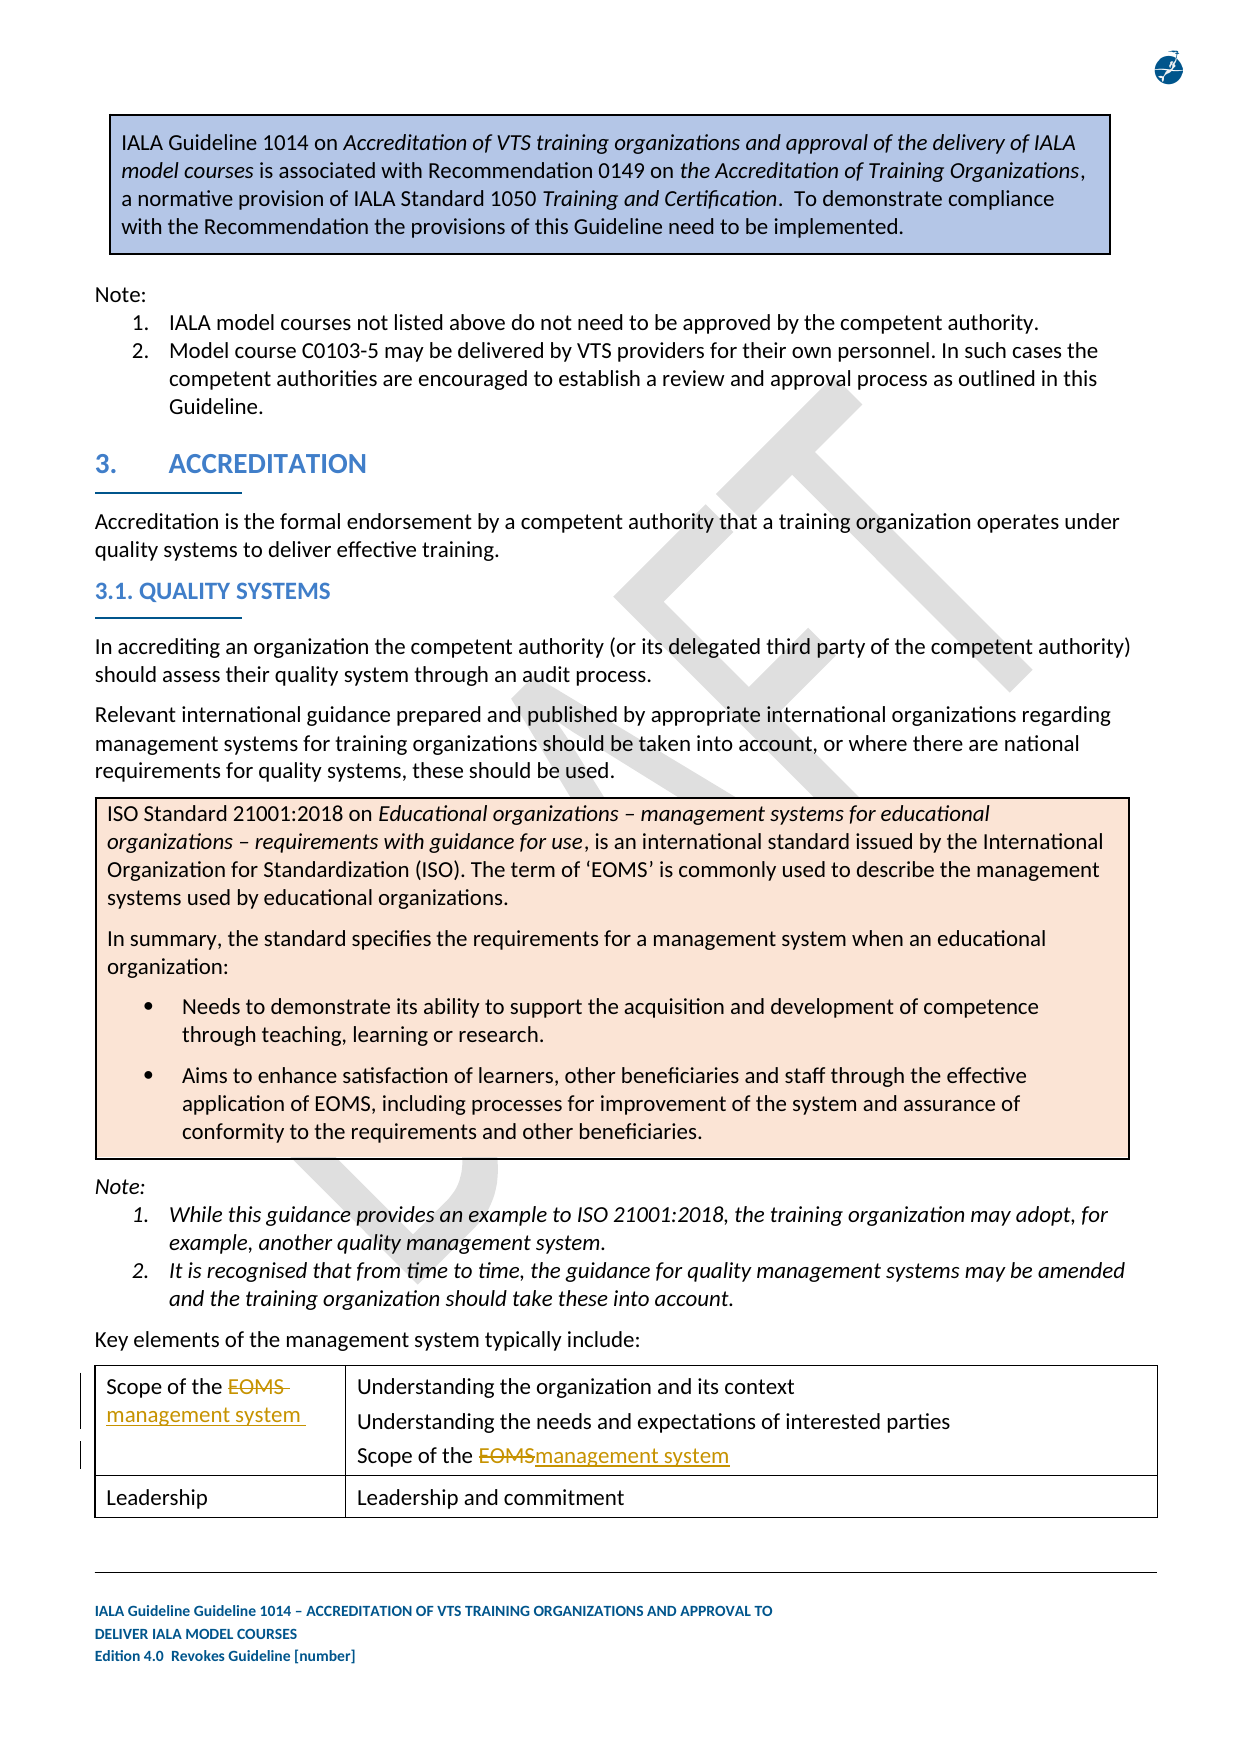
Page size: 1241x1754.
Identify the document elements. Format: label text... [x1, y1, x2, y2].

table_header Understanding the organization and its context Understanding the needs and expectations of interested parties Scope of the [346, 1366, 1157, 1475]
subtitle QUALITY SYSTEMS [94, 576, 1084, 606]
table_cell Leadership [96, 1476, 345, 1517]
text Note: [94, 280, 1157, 308]
list While this guidance provides an example to ISO 21001:2018, the training organization may adopt, for example, another quality management system. [132, 1200, 1157, 1256]
text Accreditation is the formal endorsement by a competent authority that a training organization operates under quality systems to deliver effective training. [94, 507, 1157, 563]
list IALA model courses not listed above do not need to be approved by the competent authority. [132, 308, 1157, 336]
table_header ISO Standard 21001:2018 on Educational organizations – management systems for educational organizations – requirements with guidance for use, is an international standard issued by the International Organization for Standardization (ISO). The term of ‘EOMS’ is commonly used to describe the management systems used by educational organizations. In summary, the standard specifies the requirements for a management system when an educational organization: Needs to demonstrate its ability to support the acquisition and development of competence through teaching, learning or research. Aims to enhance satisfaction of learners, other beneficiaries and staff through the effective application of EOMS, including processes for improvement of the system and assurance of conformity to the requirements and other beneficiaries. [97, 799, 1128, 1157]
text Key elements of the management system typically include: [94, 1325, 1157, 1353]
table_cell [346, 1476, 1157, 1517]
table_header IALA Guideline 1014 on Accreditation of VTS training organizations and approval of the delivery of IALA model courses is associated with Recommendation 0149 on the Accreditation of Training Organizations, a normative provision of IALA Standard 1050 Training and Certification. To demonstrate compliance with the Recommendation the provisions of this Guideline need to be implemented. [111, 116, 1109, 253]
text Note: [94, 1172, 1157, 1200]
table_header Scope of the [96, 1366, 345, 1475]
picture [1123, 0, 1241, 119]
subtitle ACCREDITATION [94, 445, 1157, 481]
text Relevant international guidance prepared and published by appropriate international organizations regarding management systems for training organizations should be taken into account, or where there are national requirements for quality systems, these should be used. [94, 701, 1157, 785]
list It is recognised that from time to time, the guidance for quality management systems may be amended and the training organization should take these into account. [132, 1256, 1157, 1312]
list Model course C0103-5 may be delivered by VTS providers for their own personnel. In such cases the competent authorities are encouraged to establish a review and approval process as outlined in this Guideline. [132, 336, 1157, 420]
text In accrediting an organization the competent authority (or its delegated third party of the competent authority) should assess their quality system through an audit process. [94, 632, 1157, 688]
